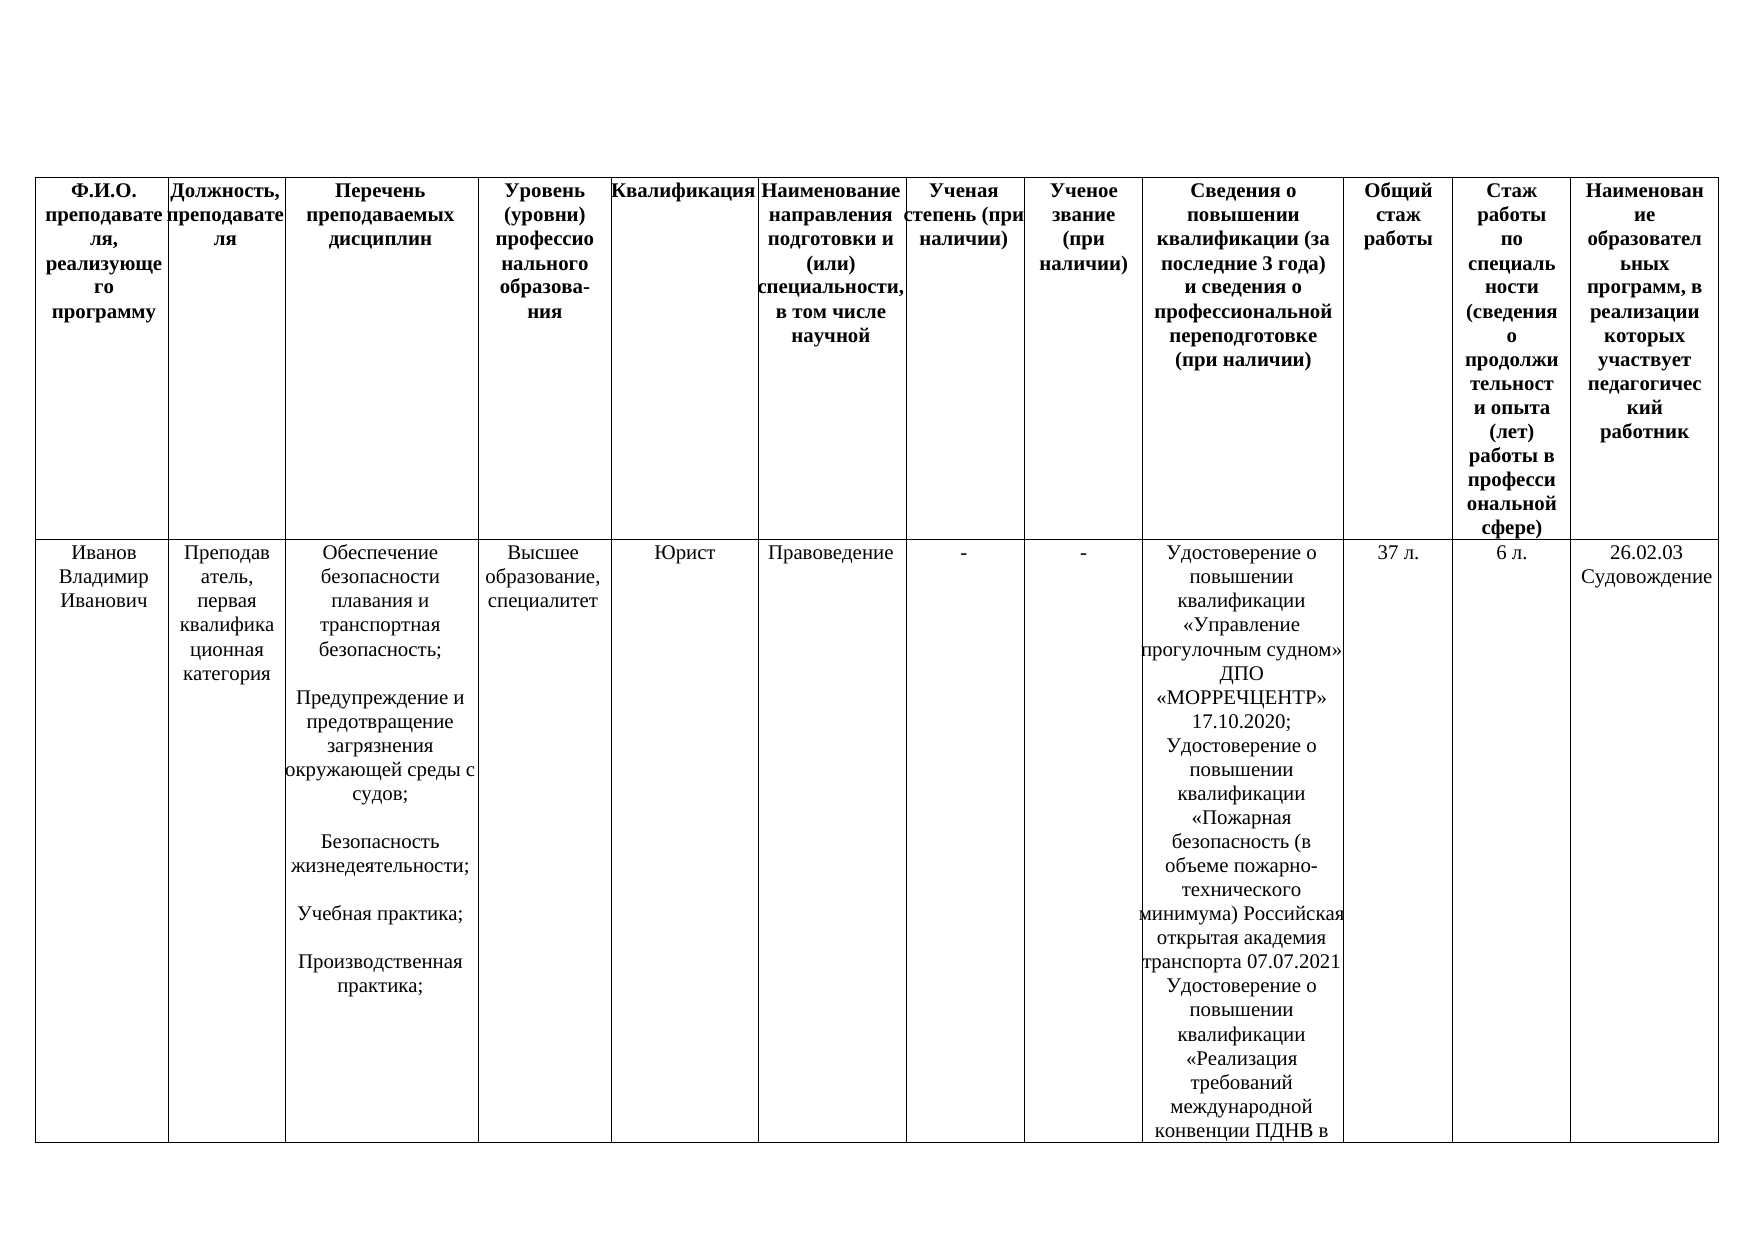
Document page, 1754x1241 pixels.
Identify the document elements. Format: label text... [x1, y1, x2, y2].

table_cell Иванов Владимир Иванович [36, 540, 168, 1142]
table_header Уровень (уровни) профессионального образова-ния [479, 178, 611, 539]
table_cell 26.02.03 Судовождение [1571, 540, 1718, 1142]
table_header Стаж работы по специальности (сведения о продолжительности опыта (лет) работы в профессиональной сфере) [1453, 178, 1570, 539]
table_header Наименование направления подготовки и (или) специальности, в том числе научной [759, 178, 906, 539]
table_header Перечень преподаваемых дисциплин [286, 178, 478, 539]
table_cell - [1025, 540, 1142, 1142]
table_header Ученая степень (при наличии) [907, 178, 1024, 539]
table_cell Юрист [612, 540, 758, 1142]
table_header Должность, преподавателя [169, 178, 285, 539]
table_header Общий стаж работы [1344, 178, 1452, 539]
table_cell Преподаватель, первая квалификационная категория [169, 540, 285, 1142]
table_header Квалификация [612, 178, 758, 539]
table_cell - [907, 540, 1024, 1142]
table_cell 37 л. [1344, 540, 1452, 1142]
table_cell Правоведение [759, 540, 906, 1142]
table_cell Удостоверение о повышении квалификации «Управление прогулочным судном» ДПО «МОРРЕЧЦЕНТР» 17.10.2020; Удостоверение о повышении квалификации «Пожарная безопасность (в объеме пожарно-технического минимума) Российская открытая академия транспорта 07.07.2021 Удостоверение о повышении квалификации «Реализация требований международной конвенции ПДНВ в образовательном процессе» Центр «Высшая школа педагогического мастерства» 21.01.2021; Свидетельство о ДПО «Оказание первой помощи населению» Центр «Высшая школа педагогического мастерства» 27.01.2022; Удостоверение о повышении квалификации «Дистанционные образовательные технологии в ПО» Центр «Высшая школа педагогического мастерства» 21.01 2022 г.; Удостоверение о повышении квалификации «Основы привития лидерских качеств и патриотизма в рамках подготовки членов экипажей морских судов в рамках подготовки членов экипажей морских судов в соответствии с МК ПДНВ 1978 года» Академия водного транспорта РУТ (МИИТ) 24.11.2022; Удостоверение о повышении квалификации «Особенности нормативно-правового регулирования СПО в РФ» Управление развития профессионального образования 09.12.2022 [1143, 540, 1343, 1142]
table_header Ф.И.О. преподавателя, реализующего программу [36, 178, 168, 539]
table_cell Высшее образование, специалитет [479, 540, 611, 1142]
table_header Ученое звание (при наличии) [1025, 178, 1142, 539]
table_header Наименование образовательных программ, в реализации которых участвует педагогический работник [1571, 178, 1718, 539]
table_cell Обеспечение безопасности плавания и транспортная безопасность; Предупреждение и предотвращение загрязнения окружающей среды с судов; Безопасность жизнедеятельности; Учебная практика; Производственная практика; [286, 540, 478, 1142]
table_cell 6 л. [1453, 540, 1570, 1142]
table_header Сведения о повышении квалификации (за последние 3 года) и сведения о профессиональной переподготовке (при наличии) [1143, 178, 1343, 539]
